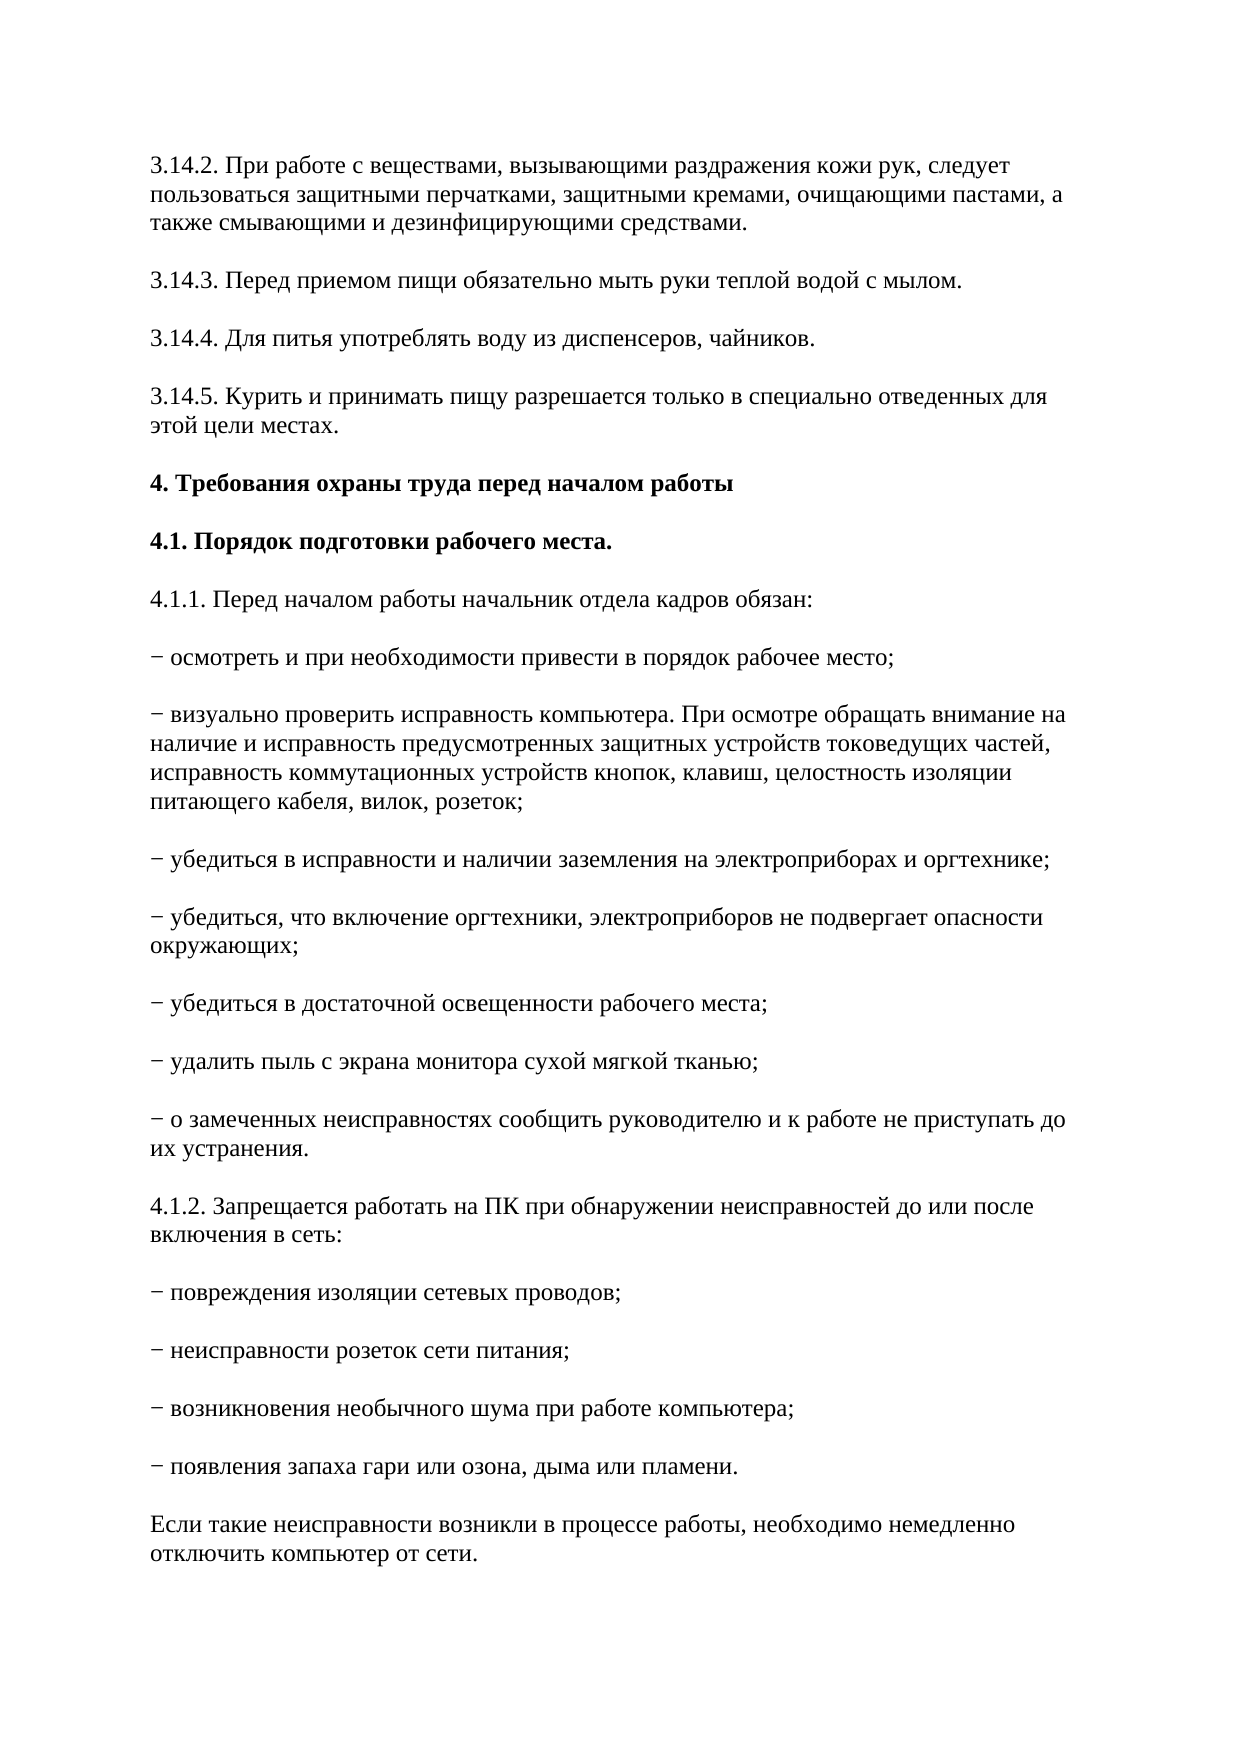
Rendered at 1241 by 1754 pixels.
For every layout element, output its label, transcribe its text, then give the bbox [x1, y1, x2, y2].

text 4.1. Порядок подготовки рабочего места. [150, 526, 1090, 554]
text − повреждения изоляции сетевых проводов; [150, 1277, 1090, 1306]
text 4.1.2. Запрещается работать на ПК при обнаружении неисправностей до или после включения в сеть: [150, 1191, 1090, 1248]
text − удалить пыль с экрана монитора сухой мягкой тканью; [150, 1046, 1090, 1075]
text 3.14.2. При работе с веществами, вызывающими раздражения кожи рук, следует пользоваться защитными перчатками, защитными кремами, очищающими пастами, а также смывающими и дезинфицирующими средствами. [150, 150, 1090, 236]
text − убедиться в достаточной освещенности рабочего места; [150, 988, 1090, 1017]
text − появления запаха гари или озона, дыма или пламени. [150, 1451, 1090, 1480]
text Если такие неисправности возникли в процессе работы, необходимо немедленно отключить компьютер от сети. [150, 1509, 1090, 1567]
text 4.1.1. Перед началом работы начальник отдела кадров обязан: [150, 584, 1090, 612]
text − осмотреть и при необходимости привести в порядок рабочее место; [150, 642, 1090, 670]
text − неисправности розеток сети питания; [150, 1335, 1090, 1364]
text − убедиться в исправности и наличии заземления на электроприборах и оргтехнике; [150, 844, 1090, 872]
text 3.14.3. Перед приемом пищи обязательно мыть руки теплой водой с мылом. [150, 265, 1090, 294]
text − возникновения необычного шума при работе компьютера; [150, 1393, 1090, 1422]
text 3.14.4. Для питья употреблять воду из диспенсеров, чайников. [150, 323, 1090, 352]
text − о замеченных неисправностях сообщить руководителю и к работе не приступать до их устранения. [150, 1104, 1090, 1162]
text 3.14.5. Курить и принимать пищу разрешается только в специально отведенных для этой цели местах. [150, 381, 1090, 439]
text − убедиться, что включение оргтехники, электроприборов не подвергает опасности окружающих; [150, 902, 1090, 959]
text − визуально проверить исправность компьютера. При осмотре обращать внимание на наличие и исправность предусмотренных защитных устройств токоведущих частей, исправность коммутационных устройств кнопок, клавиш, целостность изоляции питающего кабеля, вилок, розеток; [150, 699, 1090, 814]
text 4. Требования охраны труда перед началом работы [150, 468, 1090, 497]
